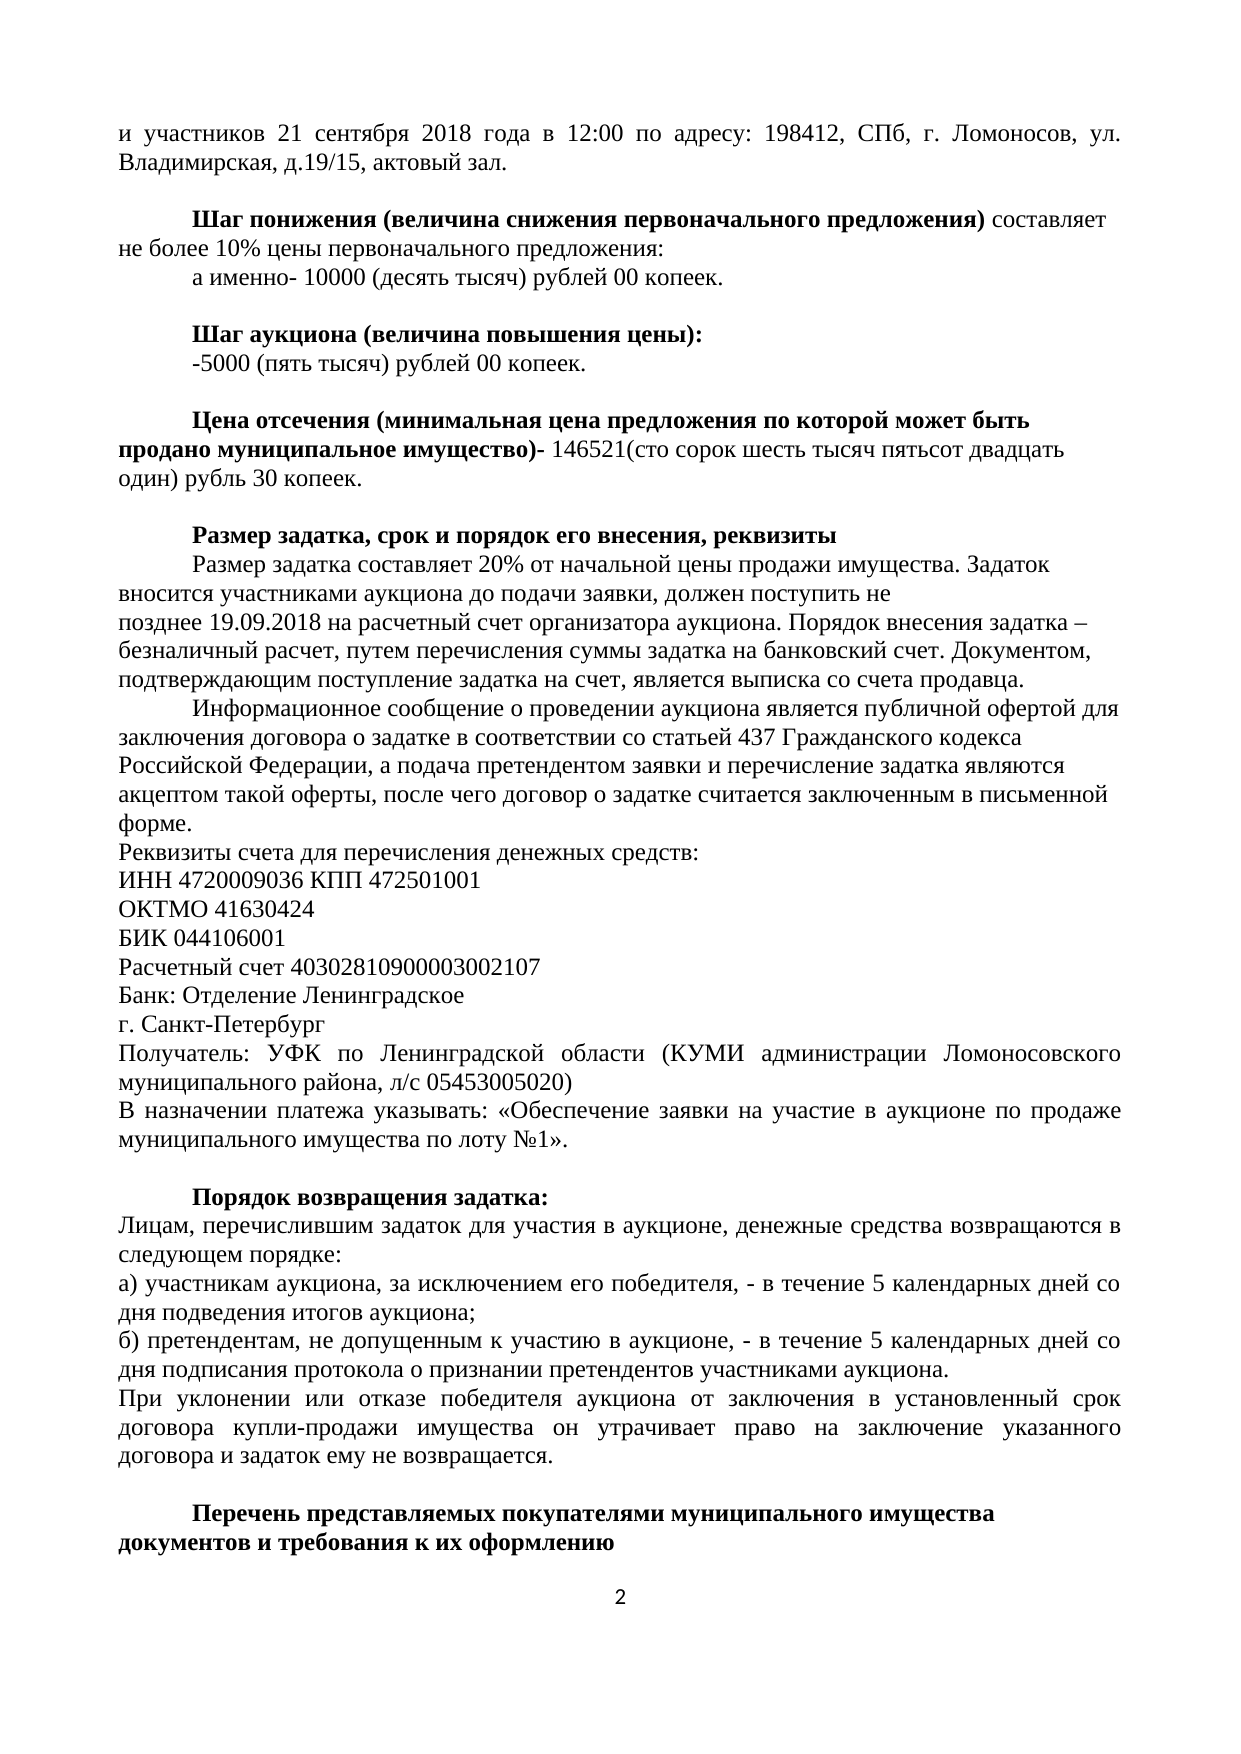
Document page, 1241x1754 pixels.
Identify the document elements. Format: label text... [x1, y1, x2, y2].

text Порядок возвращения задатка: [118, 1182, 1122, 1211]
text Перечень представляемых покупателями муниципального имущества документов и требования к их оформлению [118, 1498, 1122, 1556]
text Банк: Отделение Ленинградское [118, 981, 1122, 1009]
text Шаг аукциона (величина повышения цены): [118, 319, 1122, 348]
text Лицам, перечислившим задаток для участия в аукционе, денежные средства возвращаются в следующем порядке: [118, 1211, 1122, 1268]
text -5000 (пять тысяч) рублей 00 копеек. [118, 348, 1122, 377]
text а) участникам аукциона, за исключением его победителя, - в течение 5 календарных дней со дня подведения итогов аукциона; [118, 1268, 1122, 1326]
text ИНН 4720009036 КПП 472501001 [118, 866, 1122, 894]
text Информационное сообщение о проведении аукциона является публичной офертой для заключения договора о задатке в соответствии со статьей 437 Гражданского кодекса Российской Федерации, а подача претендентом заявки и перечисление задатка являются акцептом такой оферты, после чего договор о задатке считается заключенным в письменной форме. [118, 693, 1122, 837]
text а именно- 10000 (десять тысяч) рублей 00 копеек. [118, 262, 1122, 291]
text Получатель: УФК по Ленинградской области (КУМИ администрации Ломоносовского муниципального района, л/с 05453005020) [118, 1038, 1122, 1096]
text Цена отсечения (минимальная цена предложения по которой может быть продано муниципальное имущество)- 146521(сто сорок шесть тысяч пятьсот двадцать один) рубль 30 копеек. [118, 406, 1122, 492]
text При уклонении или отказе победителя аукциона от заключения в установленный срок договора купли-продажи имущества он утрачивает право на заключение указанного договора и задаток ему не возвращается. [118, 1383, 1122, 1469]
text В назначении платежа указывать: «Обеспечение заявки на участие в аукционе по продаже муниципального имущества по лоту №1». [118, 1096, 1122, 1153]
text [118, 118, 1122, 176]
text Шаг понижения (величина снижения первоначального предложения) составляет не более 10% цены первоначального предложения: [118, 204, 1122, 262]
text г. Санкт-Петербург [118, 1009, 1122, 1038]
text БИК 044106001 [118, 923, 1122, 952]
text ОКТМО 41630424 [118, 894, 1122, 923]
text Расчетный счет 40302810900003002107 [118, 952, 1122, 981]
text Реквизиты счета для перечисления денежных средств: [118, 837, 1122, 866]
text б) претендентам, не допущенным к участию в аукционе, - в течение 5 календарных дней со дня подписания протокола о признании претендентов участниками аукциона. [118, 1326, 1122, 1383]
text Размер задатка, срок и порядок его внесения, реквизиты [118, 521, 1122, 549]
text Размер задатка составляет 20% от начальной цены продажи имущества. Задаток вносится участниками аукциона до подачи заявки, должен поступить не позднее 19.09.2018 на расчетный счет организатора аукциона. Порядок внесения задатка – безналичный расчет, путем перечисления суммы задатка на банковский счет. Документом, подтверждающим поступление задатка на счет, является выписка со счета продавца. [118, 549, 1122, 693]
